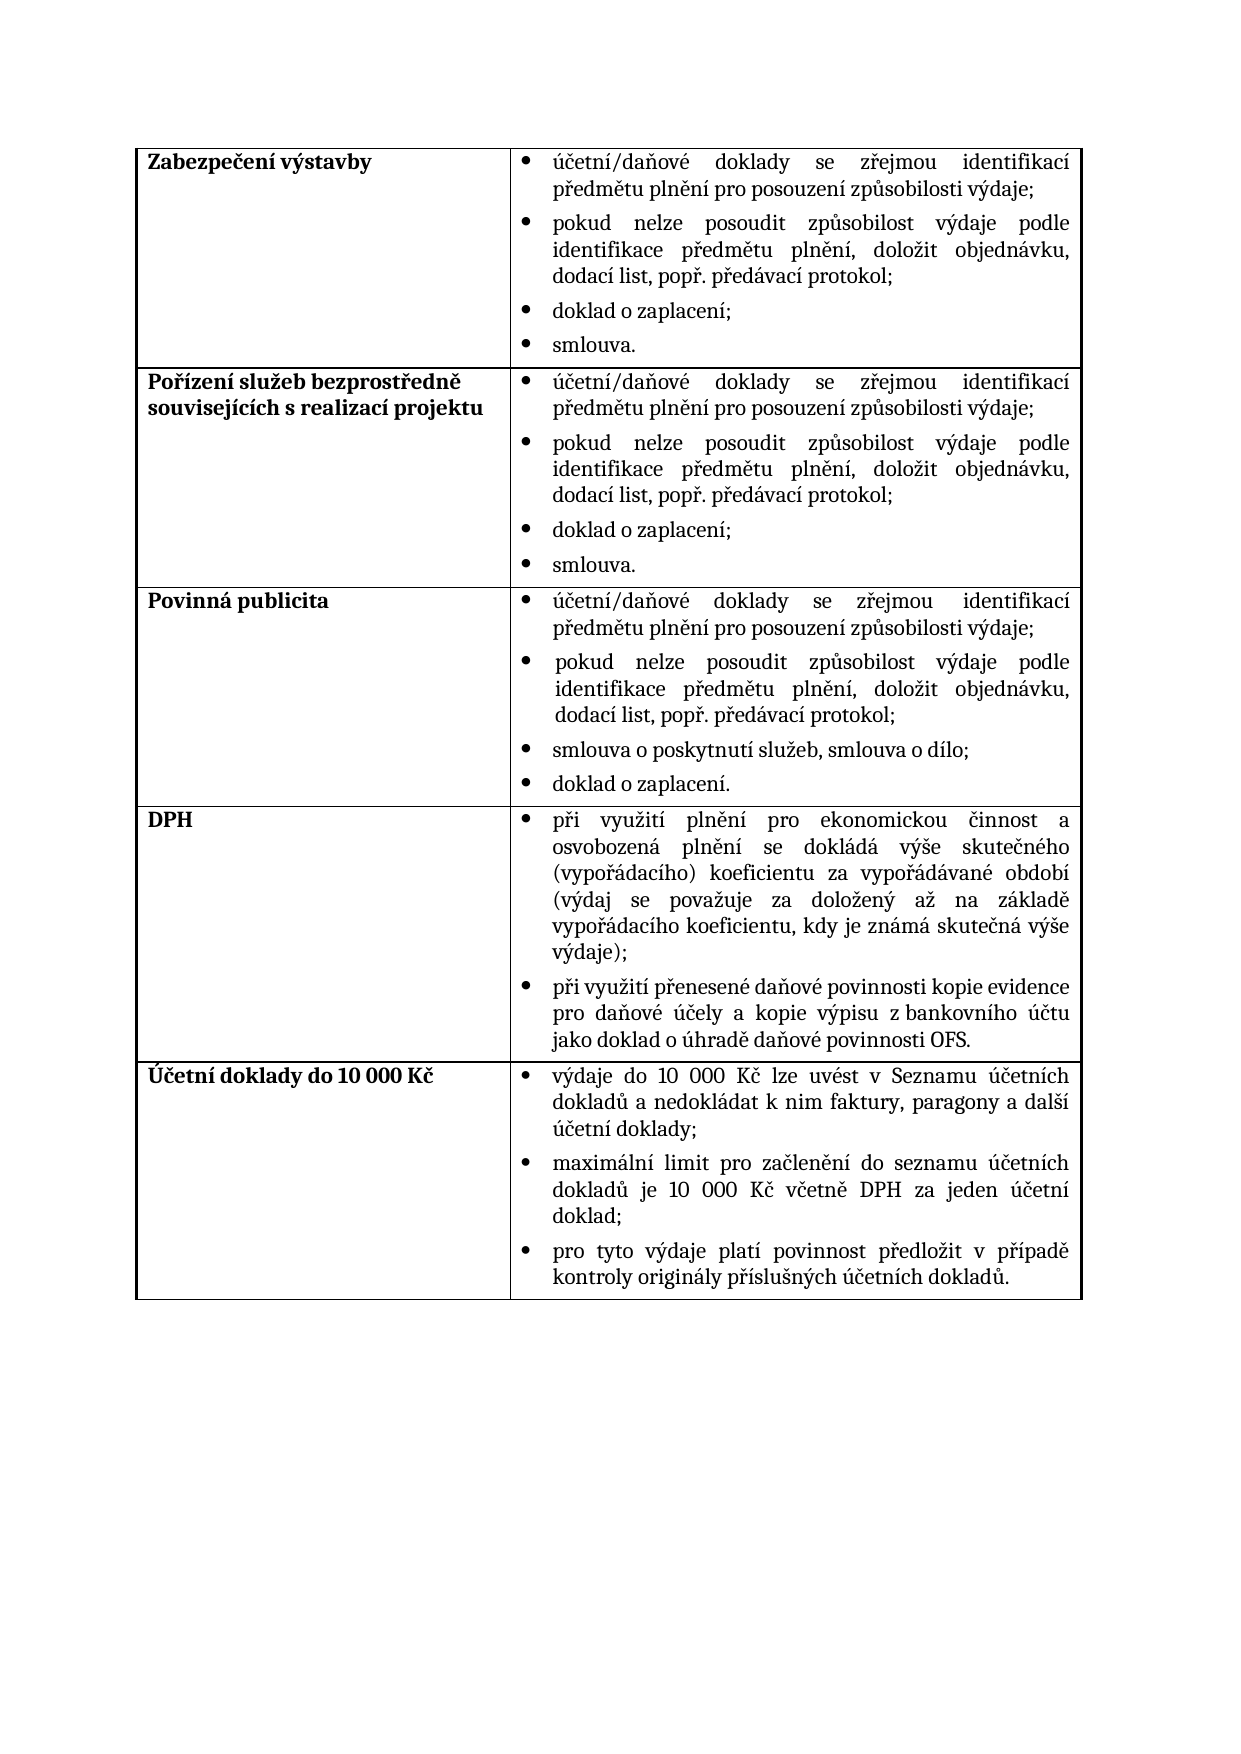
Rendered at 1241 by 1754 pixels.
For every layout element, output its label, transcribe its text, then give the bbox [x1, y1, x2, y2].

table_cell Účetní doklady do 10 000 Kč [138, 1063, 510, 1298]
table_cell DPH [138, 807, 510, 1061]
table_cell Pořízení služeb bezprostředně souvisejících s realizací projektu [138, 369, 510, 586]
table_cell při využití plnění pro ekonomickou činnost a osvobozená plnění se dokládá výše skutečného (vypořádacího) koeficientu za vypořádávané období (výdaj se považuje za doložený až na základě vypořádacího koeficientu, kdy je známá skutečná výše výdaje); při využití přenesené daňové povinnosti kopie evidence pro daňové účely a kopie výpisu z bankovního účtu jako doklad o úhradě daňové povinnosti OFS. [511, 807, 1080, 1061]
table_cell výdaje do 10 000 Kč lze uvést v Seznamu účetních dokladů a nedokládat k nim faktury, paragony a další účetní doklady; maximální limit pro začlenění do seznamu účetních dokladů je 10 000 Kč včetně DPH za jeden účetní doklad; pro tyto výdaje platí povinnost předložit v případě kontroly originály příslušných účetních dokladů. [511, 1063, 1080, 1298]
table_cell účetní/daňové doklady se zřejmou identifikací předmětu plnění pro posouzení způsobilosti výdaje; pokud nelze posoudit způsobilost výdaje podle identifikace předmětu plnění, doložit objednávku, dodací list, popř. předávací protokol; smlouva o poskytnutí služeb, smlouva o dílo; doklad o zaplacení. [511, 588, 1080, 806]
table_cell Povinná publicita [138, 588, 510, 806]
table_cell Zabezpečení výstavby [138, 149, 510, 367]
